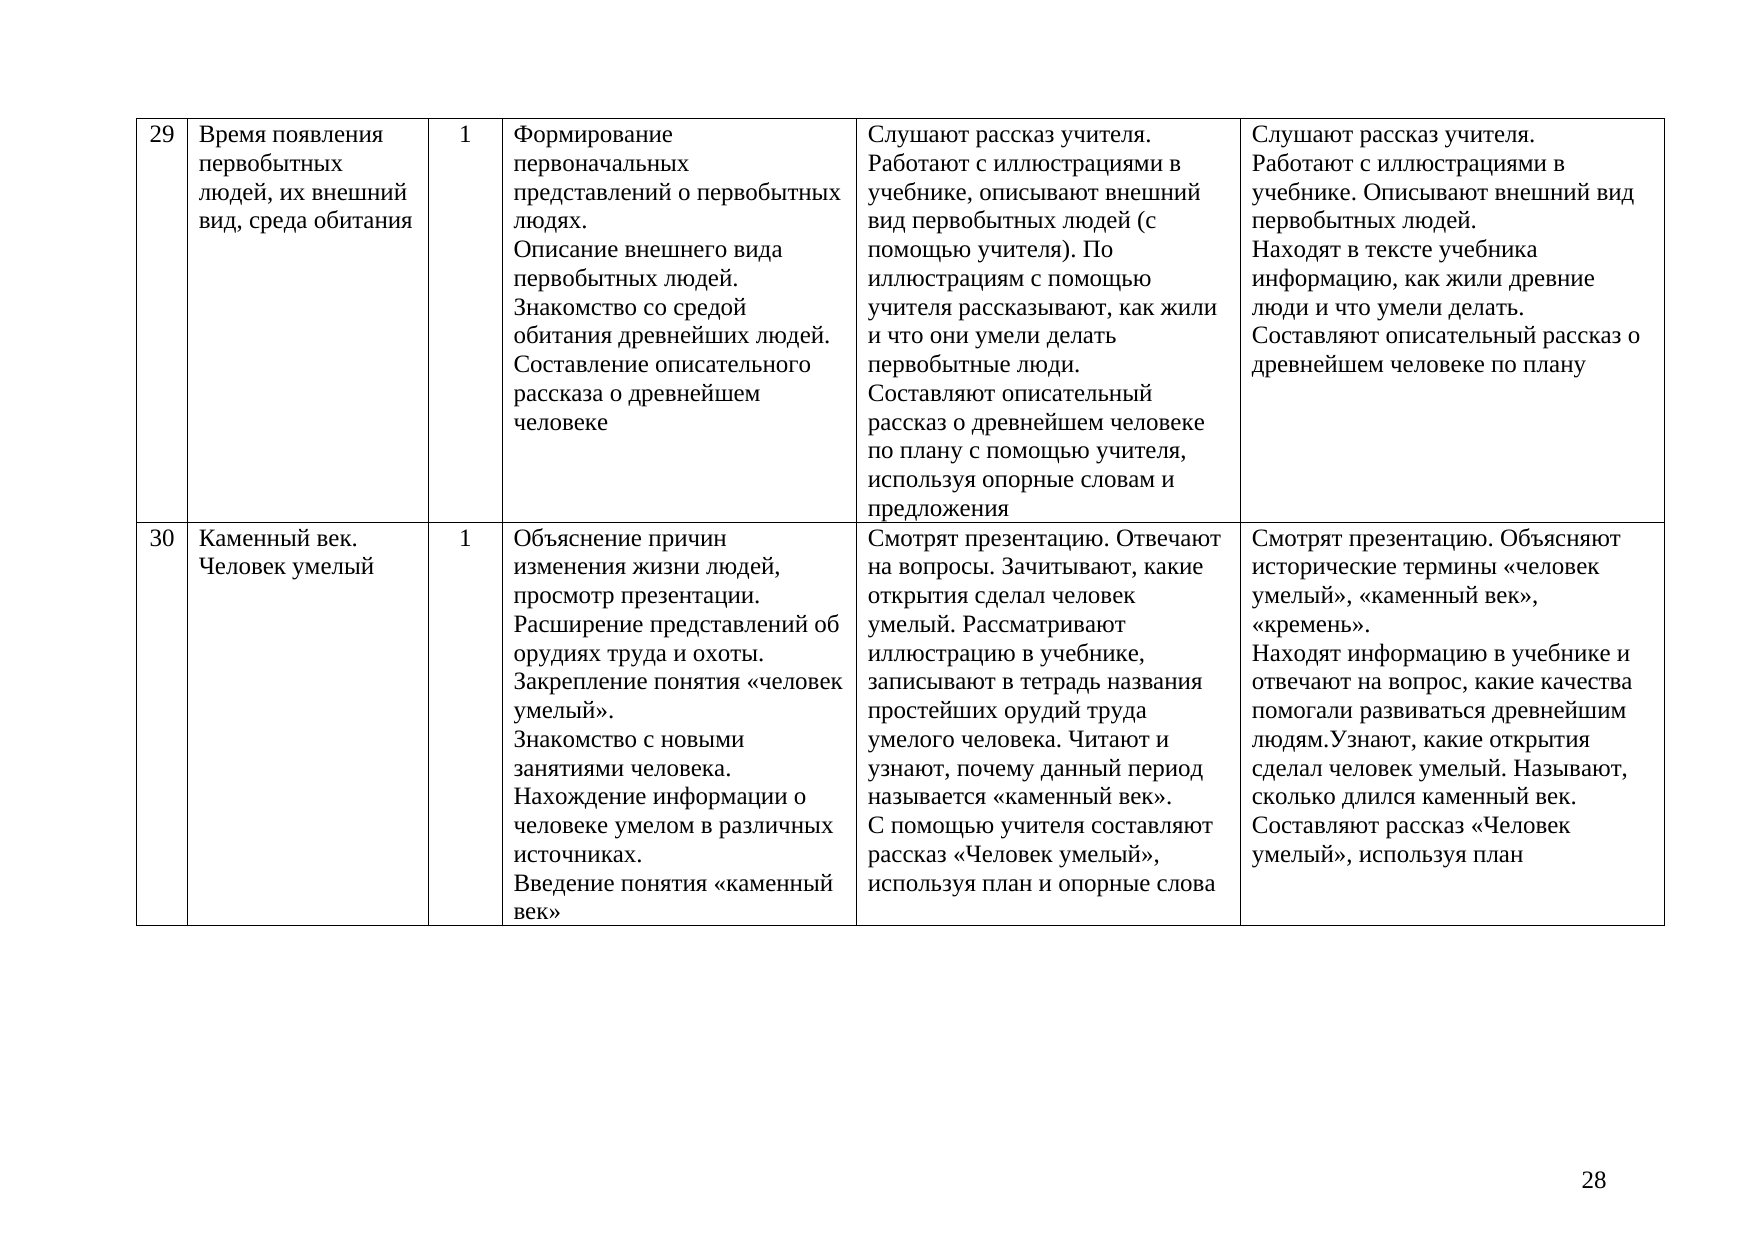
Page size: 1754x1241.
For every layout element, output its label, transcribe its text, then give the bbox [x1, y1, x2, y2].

table_cell Смотрят презентацию. Отвечают на вопросы. Зачитывают, какие открытия сделал человек умелый. Рассматривают иллюстрацию в учебнике, записывают в тетрадь названия простейших орудий труда умелого человека. Читают и узнают, почему данный период называется «каменный век». С помощью учителя составляют рассказ «Человек умелый», используя план и опорные слова [857, 523, 1240, 925]
table_header 29 [137, 119, 187, 522]
table_header Слушают рассказ учителя. Работают с иллюстрациями в учебнике. Описывают внешний вид первобытных людей. Находят в тексте учебника информацию, как жили древние люди и что умели делать. Составляют описательный рассказ о древнейшем человеке по плану [1241, 119, 1664, 522]
table_cell 1 [429, 523, 502, 925]
table_cell 30 [137, 523, 187, 925]
table_cell Смотрят презентацию. Объясняют исторические термины «человек умелый», «каменный век», «кремень». Находят информацию в учебнике и отвечают на вопрос, какие качества помогали развиваться древнейшим людям.Узнают, какие открытия сделал человек умелый. Называют, сколько длился каменный век. Составляют рассказ «Человек умелый», используя план [1241, 523, 1664, 925]
table_header Формирование первоначальных представлений о первобытных людях. Описание внешнего вида первобытных людей. Знакомство со средой обитания древнейших людей. Составление описательного рассказа о древнейшем человеке [503, 119, 856, 522]
table_cell Каменный век. Человек умелый [188, 523, 428, 925]
table_cell Объяснение причин изменения жизни людей, просмотр презентации. Расширение представлений об орудиях труда и охоты. Закрепление понятия «человек умелый». Знакомство с новыми занятиями человека. Нахождение информации о человеке умелом в различных источниках. Введение понятия «каменный век» [503, 523, 856, 925]
table_header 1 [429, 119, 502, 522]
table_header Слушают рассказ учителя. Работают с иллюстрациями в учебнике, описывают внешний вид первобытных людей (с помощью учителя). По иллюстрациям с помощью учителя рассказывают, как жили и что они умели делать первобытные люди. Составляют описательный рассказ о древнейшем человеке по плану с помощью учителя, используя опорные словам и предложения [857, 119, 1240, 522]
table_header Время появления первобытных людей, их внешний вид, среда обитания [188, 119, 428, 522]
